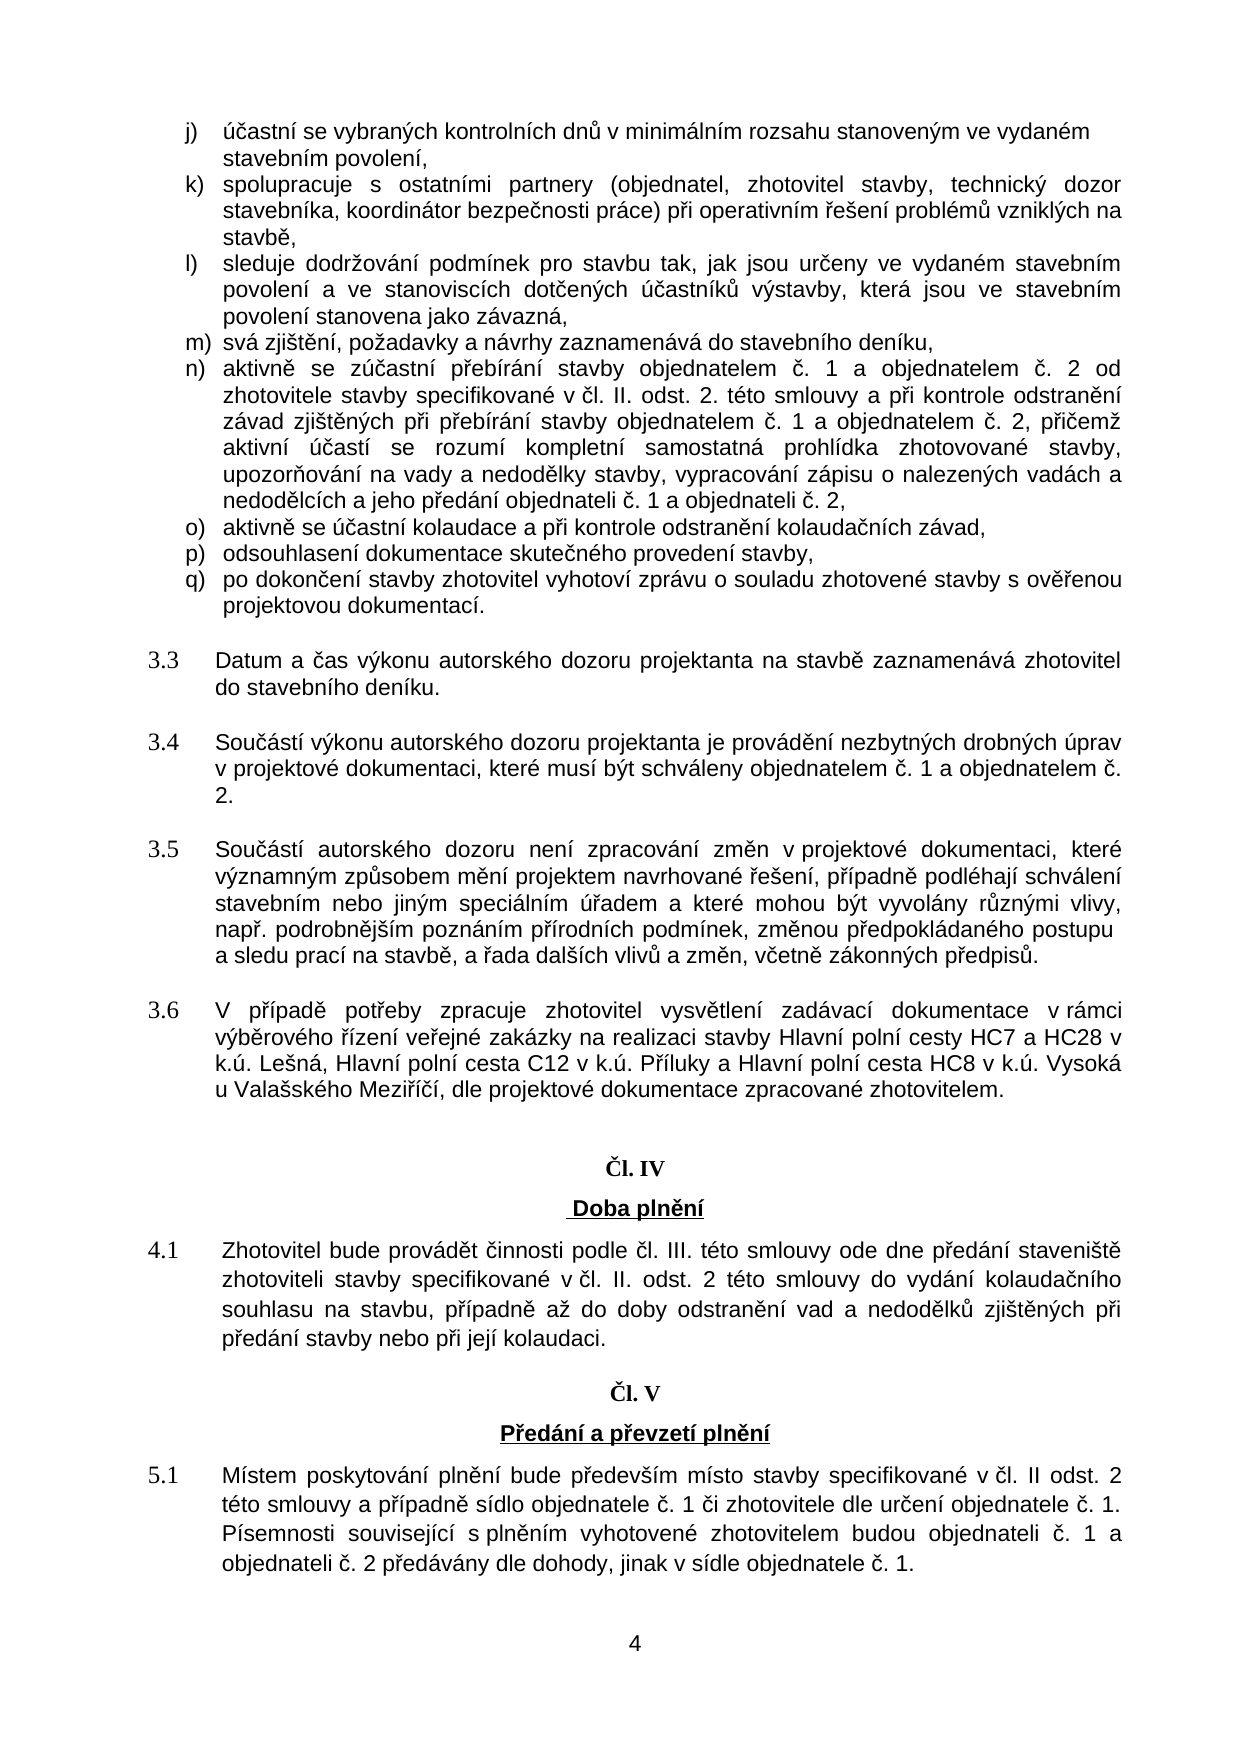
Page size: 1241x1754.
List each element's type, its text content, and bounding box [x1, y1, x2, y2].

list Datum a čas výkonu autorského dozoru projektanta na stavbě zaznamenává zhotovitel do stavebního deníku. [148, 645, 1122, 700]
list Místem poskytování plnění bude především místo stavby specifikované v čl. II odst. 2 této smlouvy a případně sídlo objednatele č. 1 či zhotovitele dle určení objednatele č. 1. Písemnosti související s plněním vyhotovené zhotovitelem budou objednateli č. 1 a objednateli č. 2 předávány dle dohody, jinak v sídle objednatele č. 1. [148, 1459, 1122, 1576]
list Součástí výkonu autorského dozoru projektanta je provádění nezbytných drobných úprav v projektové dokumentaci, které musí být schváleny objednatelem č. 1 a objednatelem č. 2. [148, 727, 1122, 808]
list účastní se vybraných kontrolních dnů v minimálním rozsahu stanoveným ve vydaném stavebním povolení, [185, 118, 1122, 171]
list V případě potřeby zpracuje zhotovitel vysvětlení zadávací dokumentace v rámci výběrového řízení veřejné zakázky na realizaci stavby Hlavní polní cesty HC7 a HC28 v k.ú. Lešná, Hlavní polní cesta C12 v k.ú. Příluky a Hlavní polní cesta HC8 v k.ú. Vysoká u Valašského Meziříčí, dle projektové dokumentace zpracované zhotovitelem. [148, 995, 1122, 1103]
list spolupracuje s ostatními partnery (objednatel, zhotovitel stavby, technický dozor stavebníka, koordinátor bezpečnosti práce) při operativním řešení problémů vzniklých na stavbě, [185, 171, 1122, 250]
list aktivně se účastní kolaudace a při kontrole odstranění kolaudačních závad, [185, 513, 1122, 540]
list Součástí autorského dozoru není zpracování změn v projektové dokumentaci, které významným způsobem mění projektem navrhované řešení, případně podléhají schválení stavebním nebo jiným speciálním úřadem a které mohou být vyvolány různými vlivy, např. podrobnějším poznáním přírodních podmínek, změnou předpokládaného postupu a sledu prací na stavbě, a řada dalších vlivů a změn, včetně zákonných předpisů. [148, 834, 1122, 969]
list po dokončení stavby zhotovitel vyhotoví zprávu o souladu zhotovené stavby s ověřenou projektovou dokumentací. [185, 566, 1122, 619]
list Zhotovitel bude provádět činnosti podle čl. III. této smlouvy ode dne předání staveniště zhotoviteli stavby specifikované v čl. II. odst. 2 této smlouvy do vydání kolaudačního souhlasu na stavbu, případně až do doby odstranění vad a nedodělků zjištěných při předání stavby nebo při její kolaudaci. [148, 1234, 1122, 1351]
list svá zjištění, požadavky a návrhy zaznamenává do stavebního deníku, [185, 329, 1122, 355]
list odsouhlasení dokumentace skutečného provedení stavby, [185, 540, 1122, 566]
list aktivně se zúčastní přebírání stavby objednatelem č. 1 a objednatelem č. 2 od zhotovitele stavby specifikované v čl. II. odst. 2. této smlouvy a při kontrole odstranění závad zjištěných při přebírání stavby objednatelem č. 1 a objednatelem č. 2, přičemž aktivní účastí se rozumí kompletní samostatná prohlídka zhotovované stavby, upozorňování na vady a nedodělky stavby, vypracování zápisu o nalezených vadách a nedodělcích a jeho předání objednateli č. 1 a objednateli č. 2, [185, 355, 1122, 513]
subtitle Čl. IV [148, 1156, 1122, 1182]
subtitle Předání a převzetí plnění [148, 1420, 1122, 1446]
subtitle Doba plnění [148, 1195, 1122, 1221]
list sleduje dodržování podmínek pro stavbu tak, jak jsou určeny ve vydaném stavebním povolení a ve stanoviscích dotčených účastníků výstavby, která jsou ve stavebním povolení stanovena jako závazná, [185, 250, 1122, 329]
subtitle Čl. V [148, 1380, 1122, 1407]
